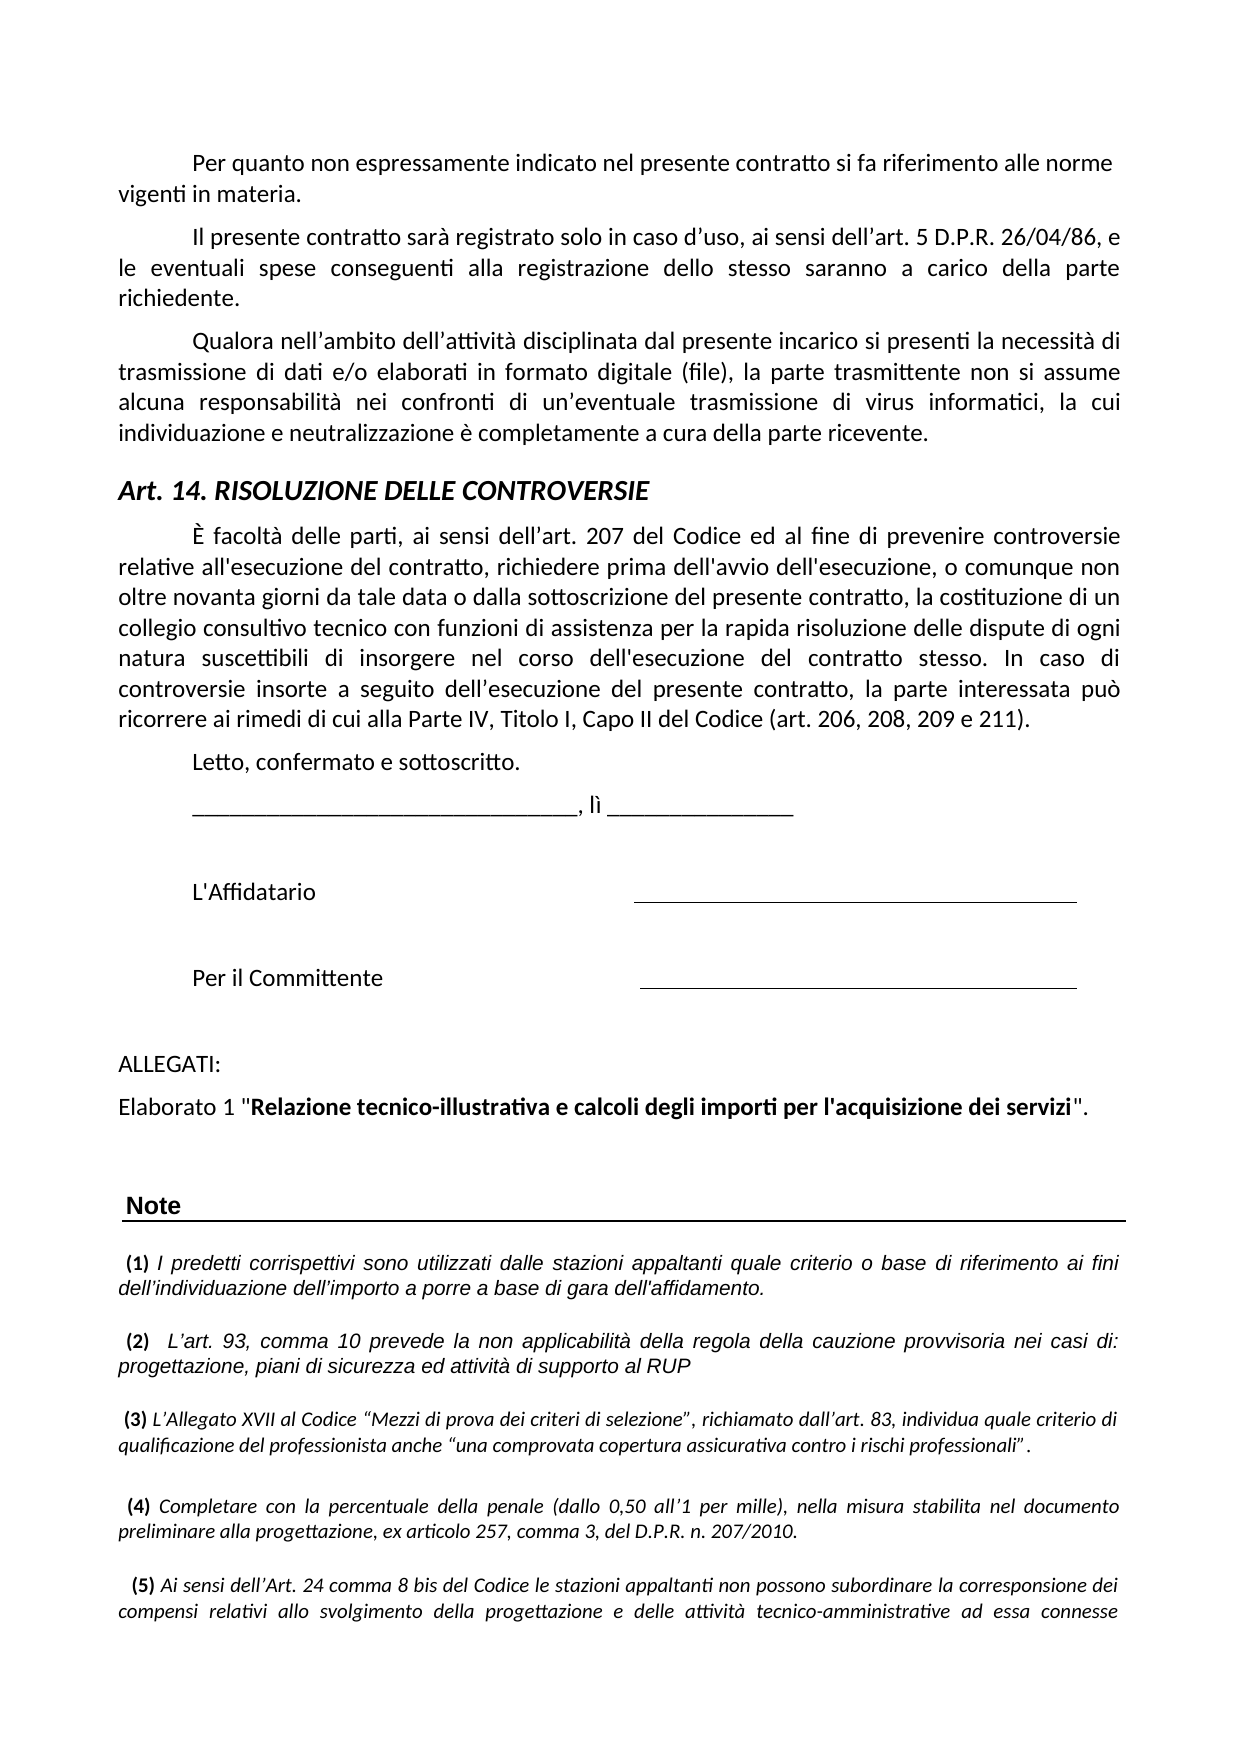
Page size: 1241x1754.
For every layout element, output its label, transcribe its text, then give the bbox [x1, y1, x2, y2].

text _______________________________, lì _______________ [118, 789, 1122, 820]
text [118, 1573, 1122, 1623]
text Il presente contratto sarà registrato solo in caso d’uso, ai sensi dell’art. 5 D.P.R. 26/04/86, e le eventuali spese conseguenti alla registrazione dello stesso saranno a carico della parte richiedente. [118, 221, 1122, 313]
text ALLEGATI: [118, 1048, 1122, 1078]
text Letto, confermato e sottoscritto. [118, 747, 1122, 777]
text Qualora nell’ambito dell’attività disciplinata dal presente incarico si presenti la necessità di trasmissione di dati e/o elaborati in formato digitale (file), la parte trasmittente non si assume alcuna responsabilità nei confronti di un’eventuale trasmissione di virus informatici, la cui individuazione e neutralizzazione è completamente a cura della parte ricevente. [118, 325, 1122, 447]
text (2) L’art. 93, comma 10 prevede la non applicabilità della regola della cauzione provvisoria nei casi di: progettazione, piani di sicurezza ed attività di supporto al RUP [118, 1328, 1122, 1378]
text (4) Completare con la percentuale della penale (dallo 0,50 all’1 per mille), nella misura stabilita nel documento preliminare alla progettazione, ex articolo 257, comma 3, del D.P.R. n. 207/2010. [118, 1493, 1122, 1544]
text Elaborato 1 "Relazione tecnico-illustrativa e calcoli degli importi per l'acquisizione dei servizi". [118, 1091, 1122, 1121]
text È facoltà delle parti, ai sensi dell’art. 207 del Codice ed al fine di prevenire controversie relative all'esecuzione del contratto, richiedere prima dell'avvio dell'esecuzione, o comunque non oltre novanta giorni da tale data o dalla sottoscrizione del presente contratto, la costituzione di un collegio consultivo tecnico con funzioni di assistenza per la rapida risoluzione delle dispute di ogni natura suscettibili di insorgere nel corso dell'esecuzione del contratto stesso. In caso di controversie insorte a seguito dell’esecuzione del presente contratto, la parte interessata può ricorrere ai rimedi di cui alla Parte IV, Titolo I, Capo II del Codice (art. 206, 208, 209 e 211). [118, 520, 1122, 734]
text L'Affidatario [118, 876, 1122, 906]
text (3) L’Allegato XVII al Codice “Mezzi di prova dei criteri di selezione”, richiamato dall’art. 83, individua quale criterio di qualificazione del professionista anche “una comprovata copertura assicurativa contro i rischi professionali”. [118, 1407, 1122, 1457]
text Per quanto non espressamente indicato nel presente contratto si fa riferimento alle norme vigenti in materia. [118, 148, 1122, 209]
table_header Note [122, 1191, 1126, 1220]
text Per il Committente [118, 962, 1122, 992]
text (1) I predetti corrispettivi sono utilizzati dalle stazioni appaltanti quale criterio o base di riferimento ai fini dell’individuazione dell’importo a porre a base di gara dell'affidamento. [118, 1250, 1122, 1300]
subtitle Art. 14. RISOLUZIONE DELLE CONTROVERSIE [118, 472, 1122, 508]
